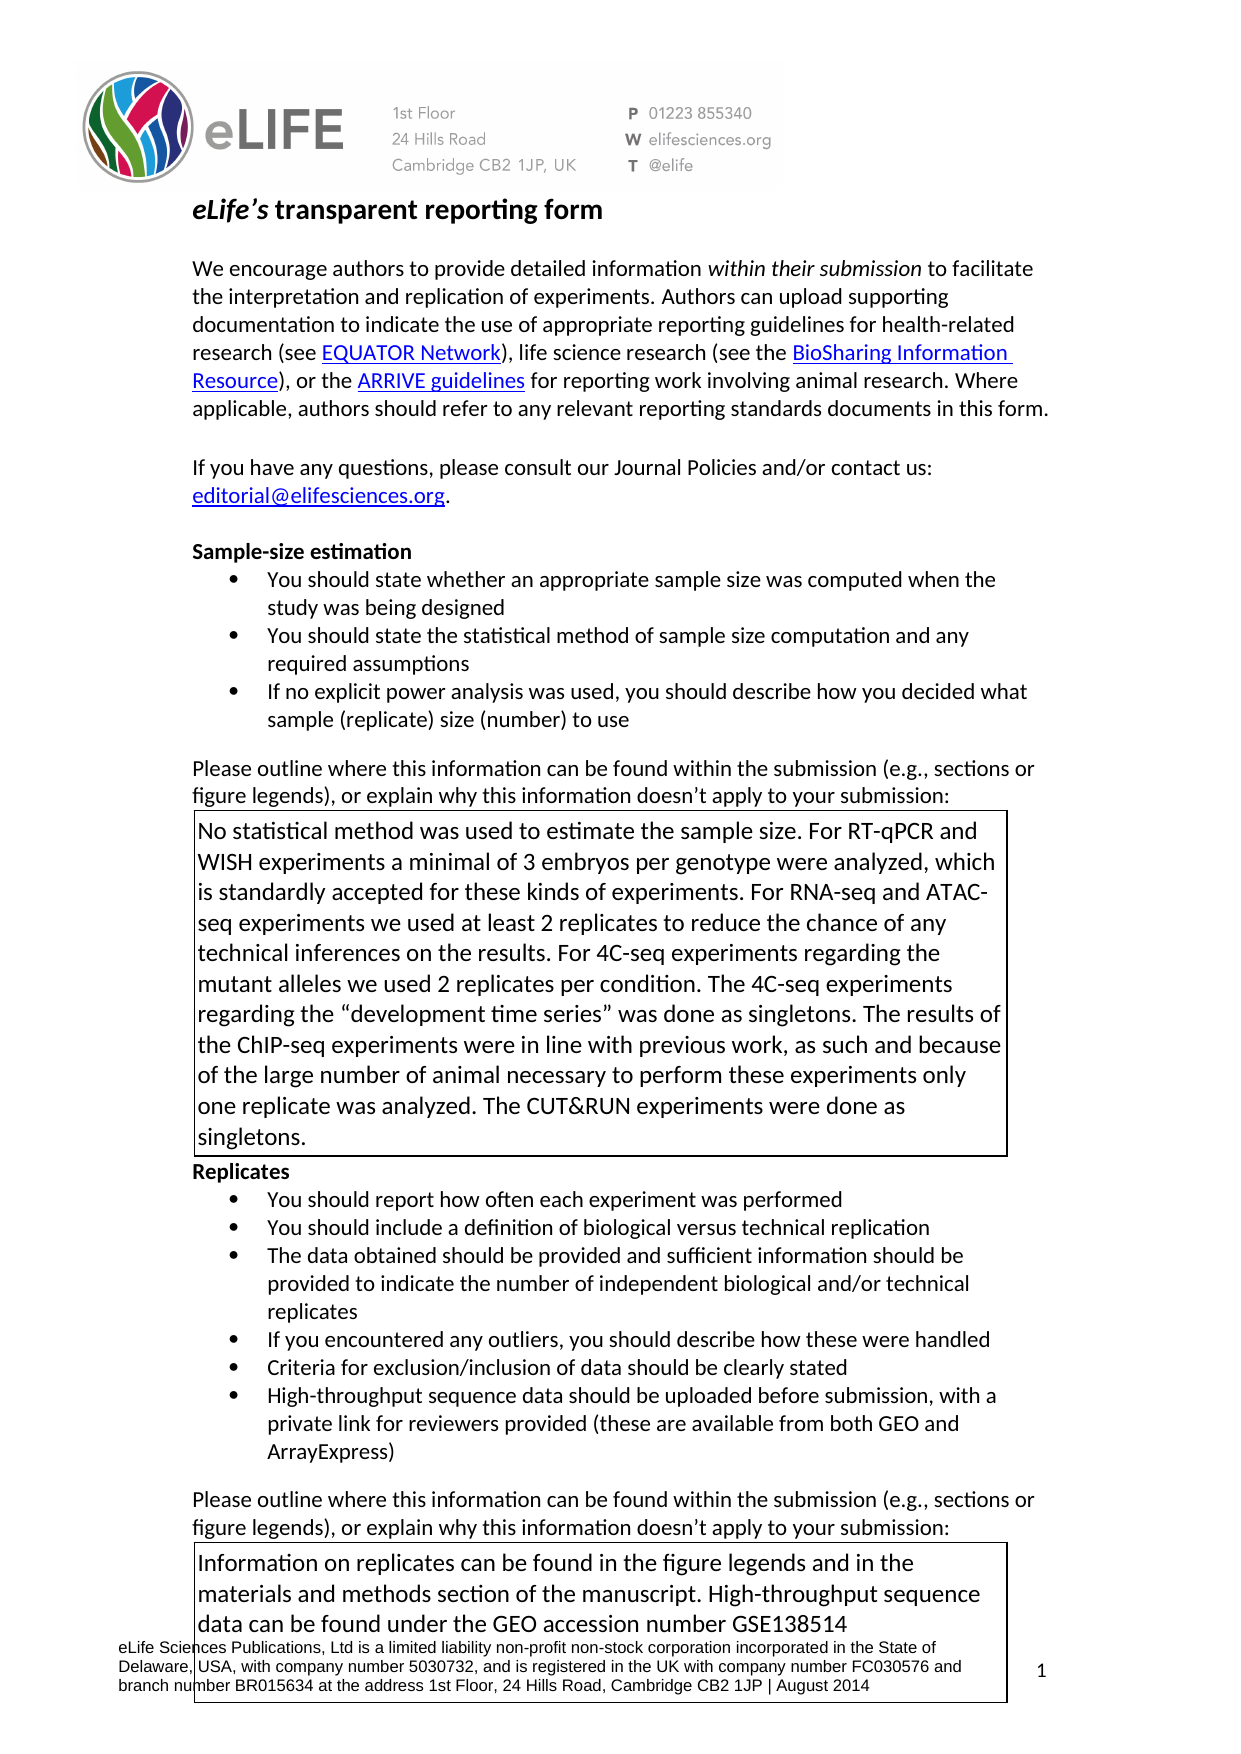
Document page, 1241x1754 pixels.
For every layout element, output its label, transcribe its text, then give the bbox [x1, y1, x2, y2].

list If you encountered any outliers, you should describe how these were handled [229, 1325, 1053, 1353]
list You should state whether an appropriate sample size was computed when the study was being designed [229, 565, 1053, 621]
list If no explicit power analysis was used, you should describe how you decided what sample (replicate) size (number) to use [229, 677, 1053, 733]
list Criteria for exclusion/inclusion of data should be clearly stated [229, 1353, 1053, 1381]
list The data obtained should be provided and sufficient information should be provided to indicate the number of independent biological and/or technical replicates [229, 1241, 1053, 1325]
list You should report how often each experiment was performed [229, 1185, 1053, 1213]
text Replicates [192, 838, 1053, 1185]
text If you have any questions, please consult our Journal Policies and/or contact us: editorial@elifesciences.org. [192, 453, 1053, 509]
text Sample-size estimation [192, 537, 1053, 565]
text Information on replicates can be found in the figure legends and in the materials and methods section of the manuscript. High-throughput sequence data can be found under the GEO accession number GSE138514 [195, 1545, 1006, 1639]
list You should state the statistical method of sample size computation and any required assumptions [229, 621, 1053, 677]
text eLife’s transparent reporting form [192, 191, 1053, 226]
picture [73, 59, 784, 191]
text We encourage authors to provide detailed information within their submission to facilitate the interpretation and replication of experiments. Authors can upload supporting documentation to indicate the use of appropriate reporting guidelines for health-related research (see EQUATOR Network), life science research (see the BioSharing Information Resource), or the ARRIVE guidelines for reporting work involving animal research. Where applicable, authors should refer to any relevant reporting standards documents in this form. [192, 254, 1053, 423]
text No statistical method was used to estimate the sample size. For RT-qPCR and WISH experiments a minimal of 3 embryos per genotype were analyzed, which is standardly accepted for these kinds of experiments. For RNA-seq and ATAC-seq experiments we used at least 2 replicates to reduce the chance of any technical inferences on the results. For 4C-seq experiments regarding the mutant alleles we used 2 replicates per condition. The 4C-seq experiments regarding the “development time series” was done as singletons. The results of the ChIP-seq experiments were in line with previous work, as such and because of the large number of animal necessary to perform these experiments only one replicate was analyzed. The CUT&RUN experiments were done as singletons. [195, 813, 1006, 1153]
list High-throughput sequence data should be uploaded before submission, with a private link for reviewers provided (these are available from both GEO and ArrayExpress) [229, 1381, 1053, 1465]
list You should include a definition of biological versus technical replication [229, 1213, 1053, 1241]
